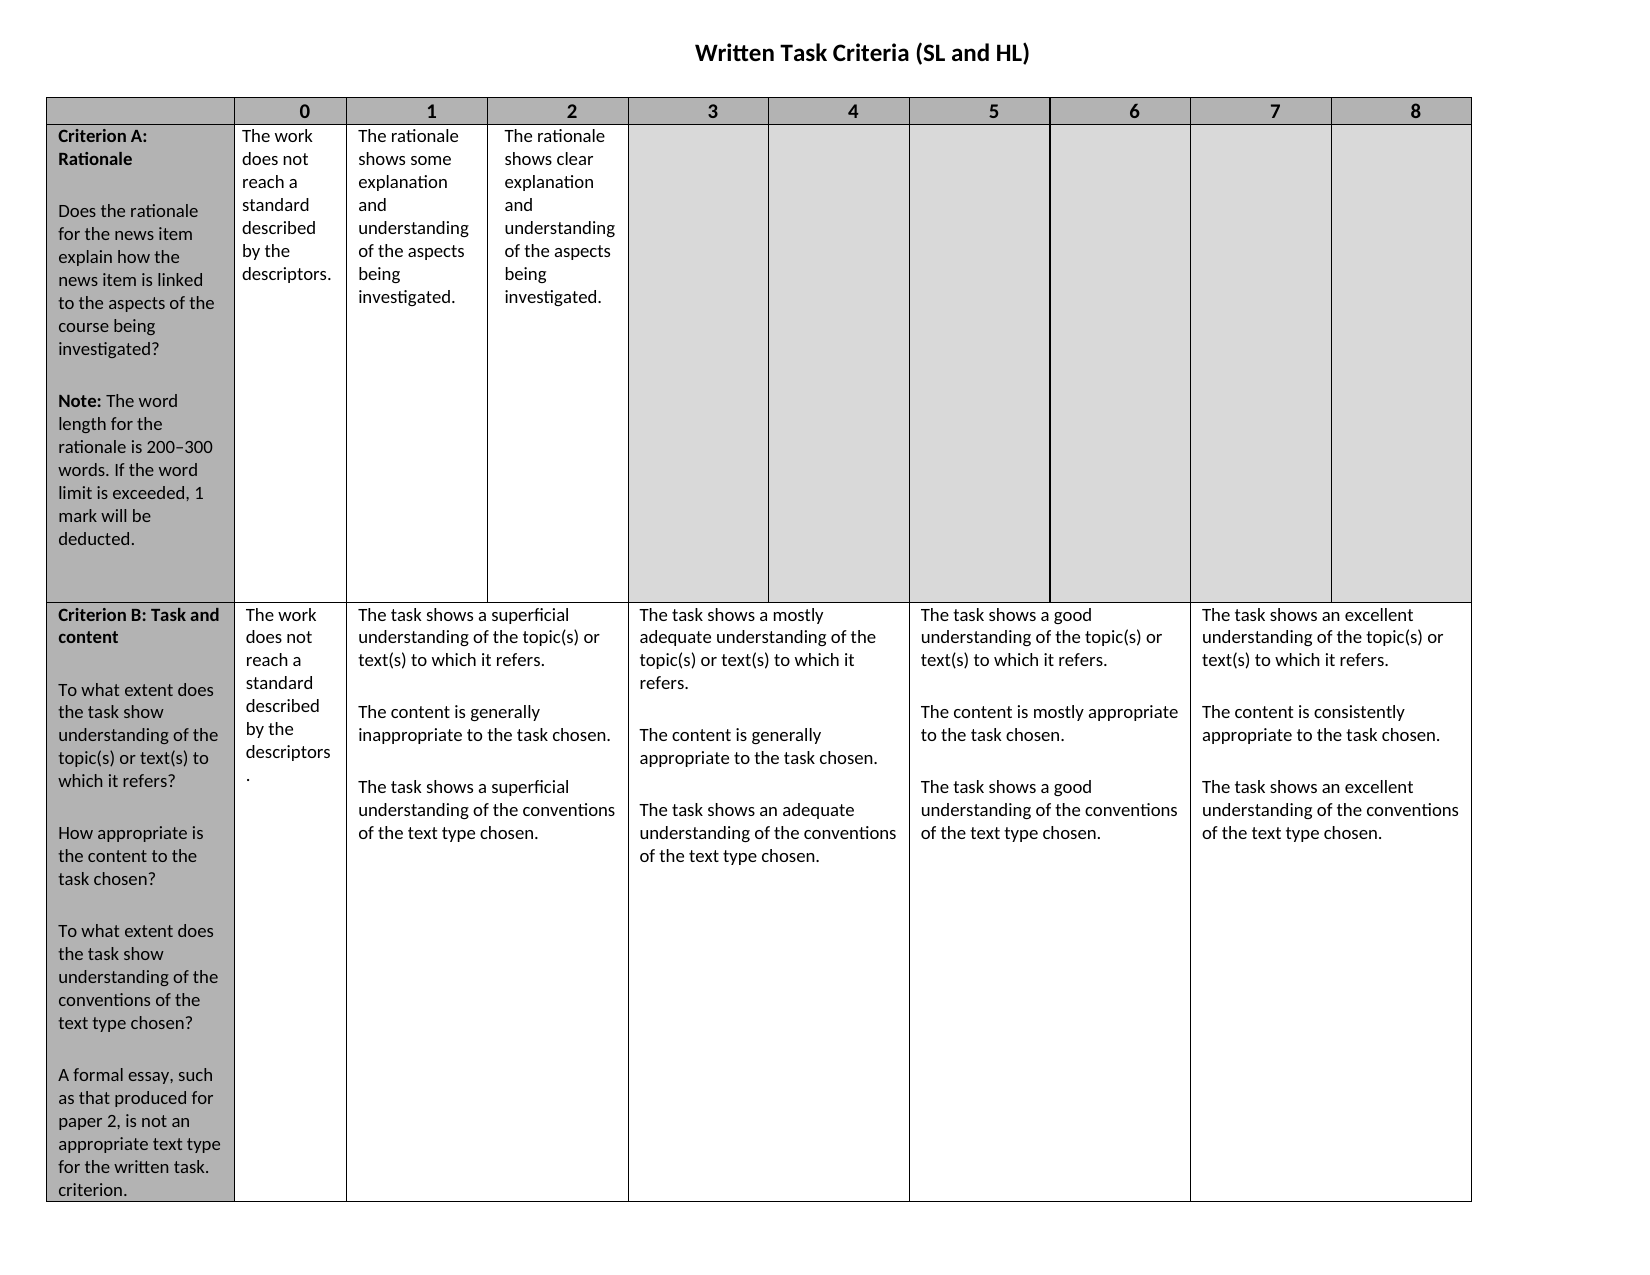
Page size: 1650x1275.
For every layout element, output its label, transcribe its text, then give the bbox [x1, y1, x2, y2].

table_header [47, 98, 234, 124]
table_header 0 [235, 98, 346, 124]
table_cell The rationale shows some explanation and understanding of the aspects being investigated. [347, 125, 487, 602]
table_header 3 [629, 98, 768, 124]
table_cell The task shows an excellent understanding of the topic(s) or text(s) to which it refers. The content is consistently appropriate to the task chosen. The task shows an excellent understanding of the conventions of the text type chosen. [1191, 603, 1471, 1201]
table_cell The task shows a good understanding of the topic(s) or text(s) to which it refers. The content is mostly appropriate to the task chosen. The task shows a good understanding of the conventions of the text type chosen. [910, 603, 1190, 1201]
table_header 6 [1051, 98, 1190, 124]
table_cell [1051, 125, 1190, 602]
table_cell The task shows a superficial understanding of the topic(s) or text(s) to which it refers. The content is generally inappropriate to the task chosen. The task shows a superficial understanding of the conventions of the text type chosen. [347, 603, 628, 1201]
table_cell Criterion A: Rationale Does the rationale for the news item explain how the news item is linked to the aspects of the course being investigated? Note: The word length for the rationale is 200–300 words. If the word limit is exceeded, 1 mark will be deducted. [47, 125, 234, 602]
table_cell [910, 125, 1049, 602]
table_header 4 [769, 98, 909, 124]
table_header 2 [488, 98, 628, 124]
table_header 7 [1191, 98, 1331, 124]
table_cell The work does not reach a standard described by the descriptors. [235, 125, 346, 602]
table_cell [1332, 125, 1471, 602]
table_cell [629, 125, 768, 602]
table_cell The rationale shows clear explanation and understanding of the aspects being investigated. [488, 125, 628, 602]
table_cell The task shows a mostly adequate understanding of the topic(s) or text(s) to which it refers. The content is generally appropriate to the task chosen. The task shows an adequate understanding of the conventions of the text type chosen. [629, 603, 909, 1201]
table_header 8 [1332, 98, 1471, 124]
table_cell Criterion B: Task and content To what extent does the task show understanding of the topic(s) or text(s) to which it refers? How appropriate is the content to the task chosen? To what extent does the task show understanding of the conventions of the text type chosen? A formal essay, such as that produced for paper 2, is not an appropriate text type for the written task. criterion. [47, 603, 234, 1201]
table_header 5 [910, 98, 1049, 124]
list Written Task Criteria (SL and HL) [225, 37, 1500, 68]
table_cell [235, 603, 346, 1201]
table_cell [1191, 125, 1331, 602]
table_header 1 [347, 98, 487, 124]
table_cell [769, 125, 909, 602]
